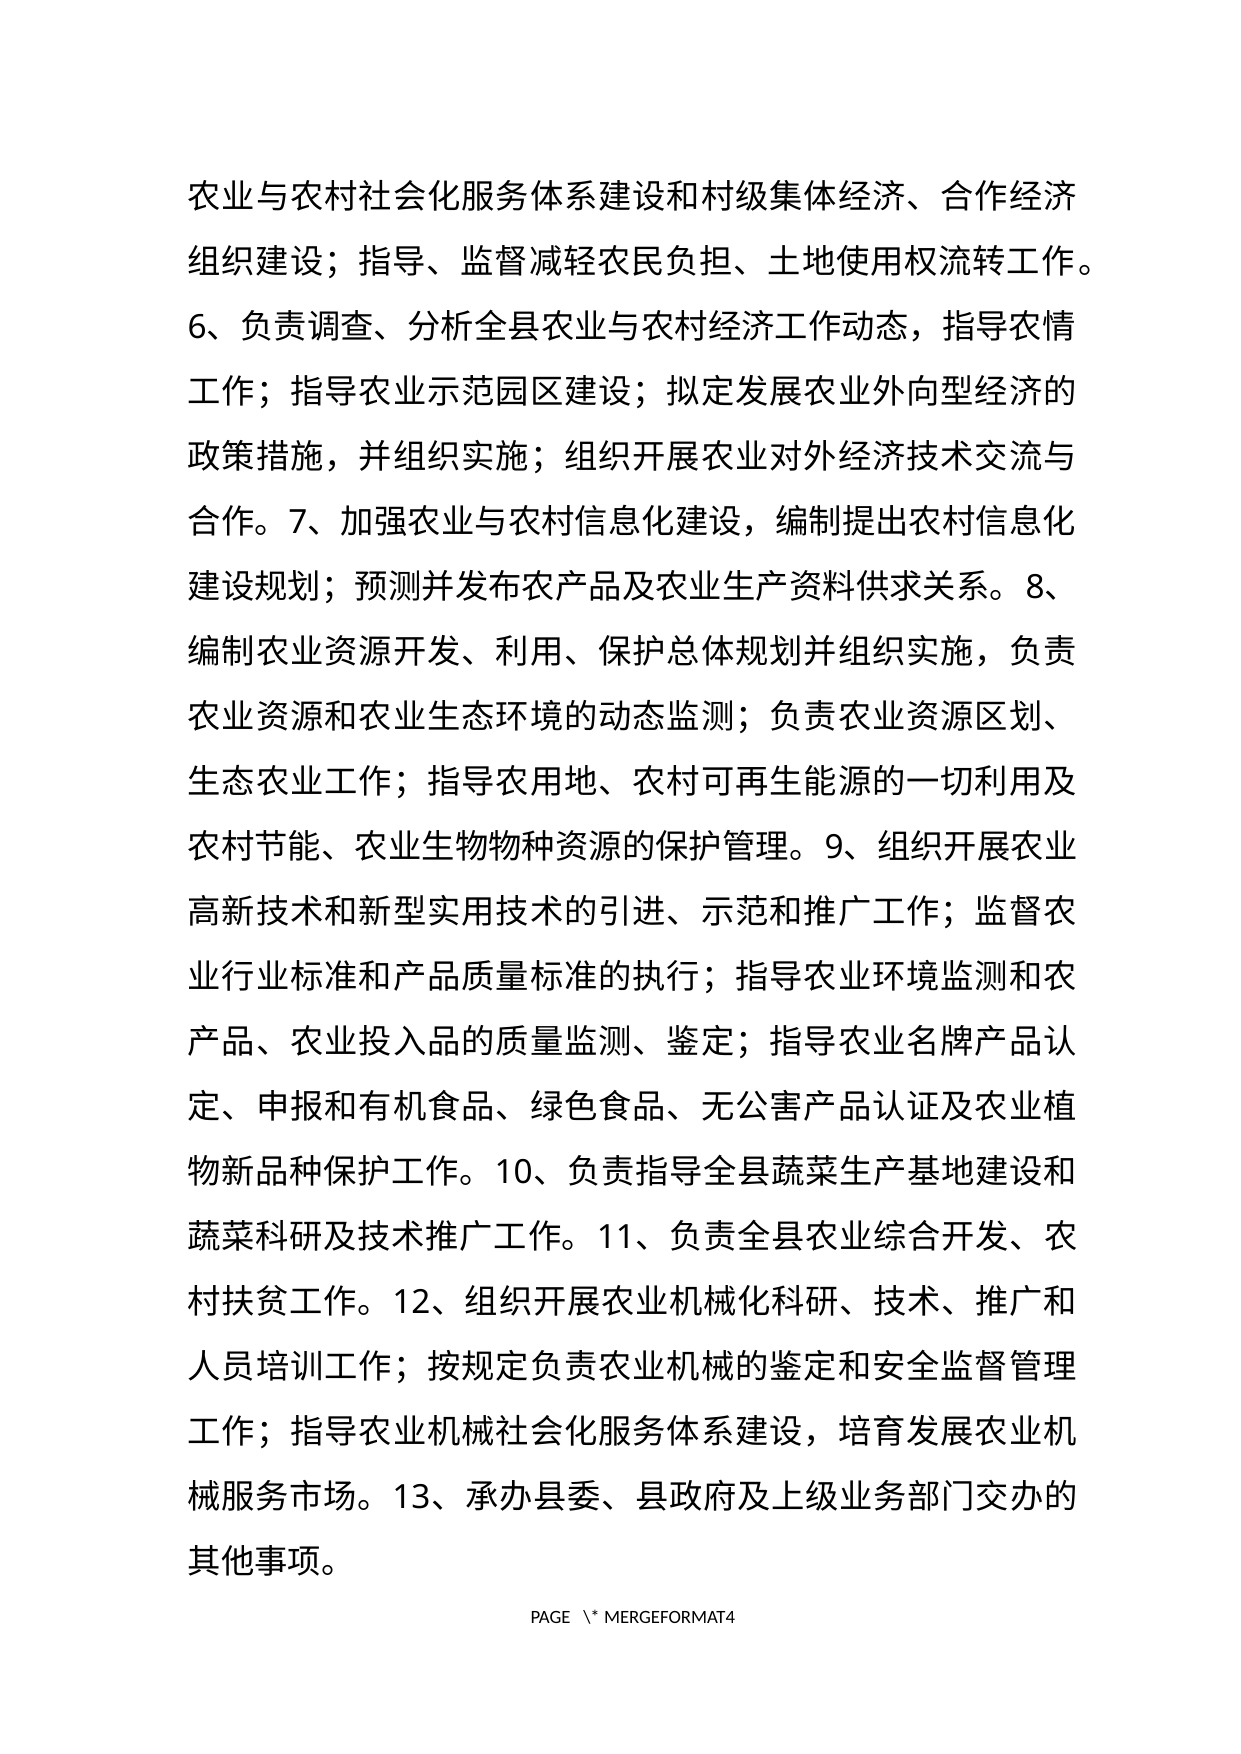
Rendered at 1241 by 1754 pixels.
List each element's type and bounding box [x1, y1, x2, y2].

text [187, 162, 1078, 1592]
